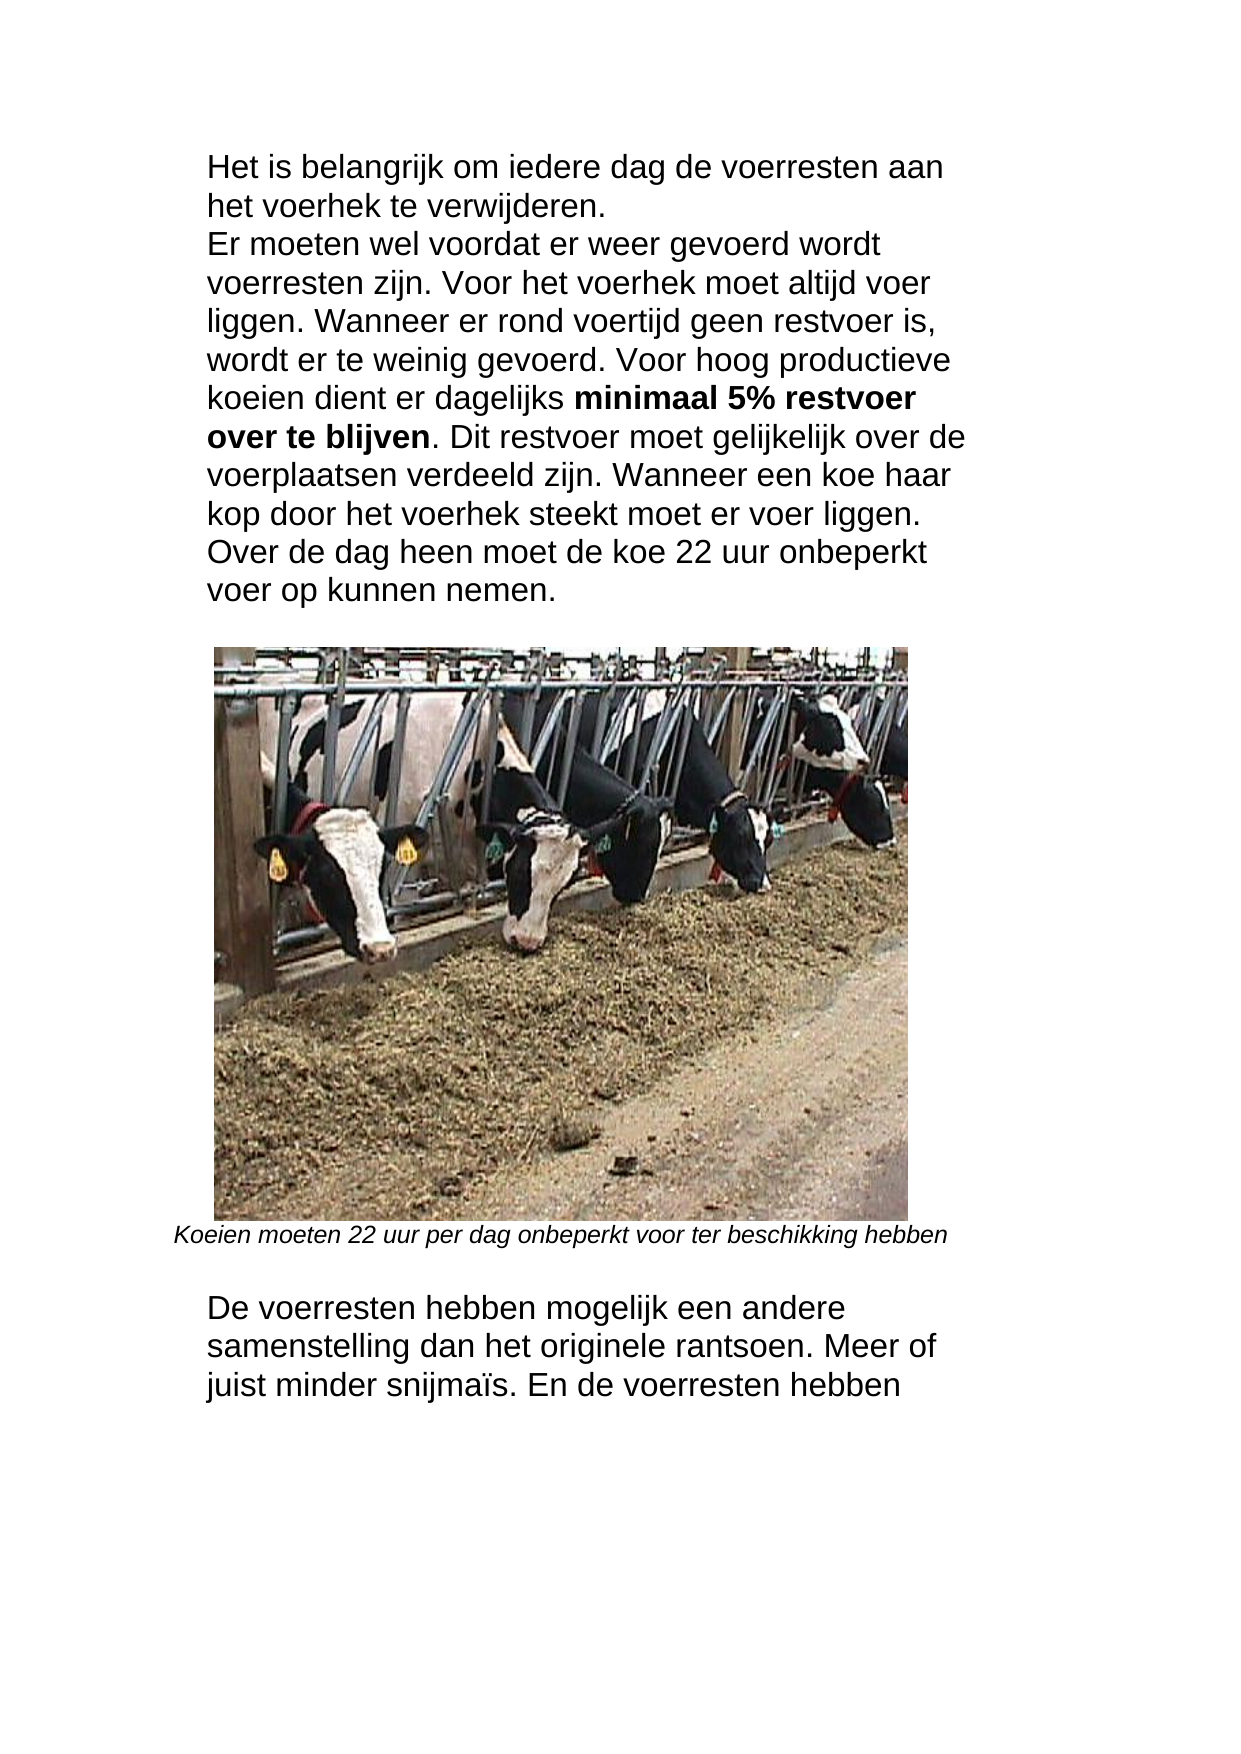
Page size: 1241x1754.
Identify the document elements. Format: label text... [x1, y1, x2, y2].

text Er moeten wel voordat er weer gevoerd wordt voerresten zijn. Voor het voerhek moet altijd voer liggen. Wanneer er rond voertijd geen restvoer is, wordt er te weinig gevoerd. Voor hoog productieve koeien dient er dagelijks minimaal 5% restvoer over te blijven. Dit restvoer moet gelijkelijk over de voerplaatsen verdeeld zijn. Wanneer een koe haar kop door het voerhek steekt moet er voer liggen. Over de dag heen moet de koe 22 uur onbeperkt voer op kunnen nemen. [148, 224, 974, 609]
picture [214, 647, 908, 1221]
text Koeien moeten 22 uur per dag onbeperkt voor ter beschikking hebben [148, 1221, 974, 1249]
text Het is belangrijk om iedere dag de voerresten aan het voerhek te verwijderen. [148, 148, 974, 224]
text De voerresten hebben mogelijk een andere samenstelling dan het originele rantsoen. Meer of juist minder snijmaïs. En de voerresten hebben [148, 1288, 974, 1403]
